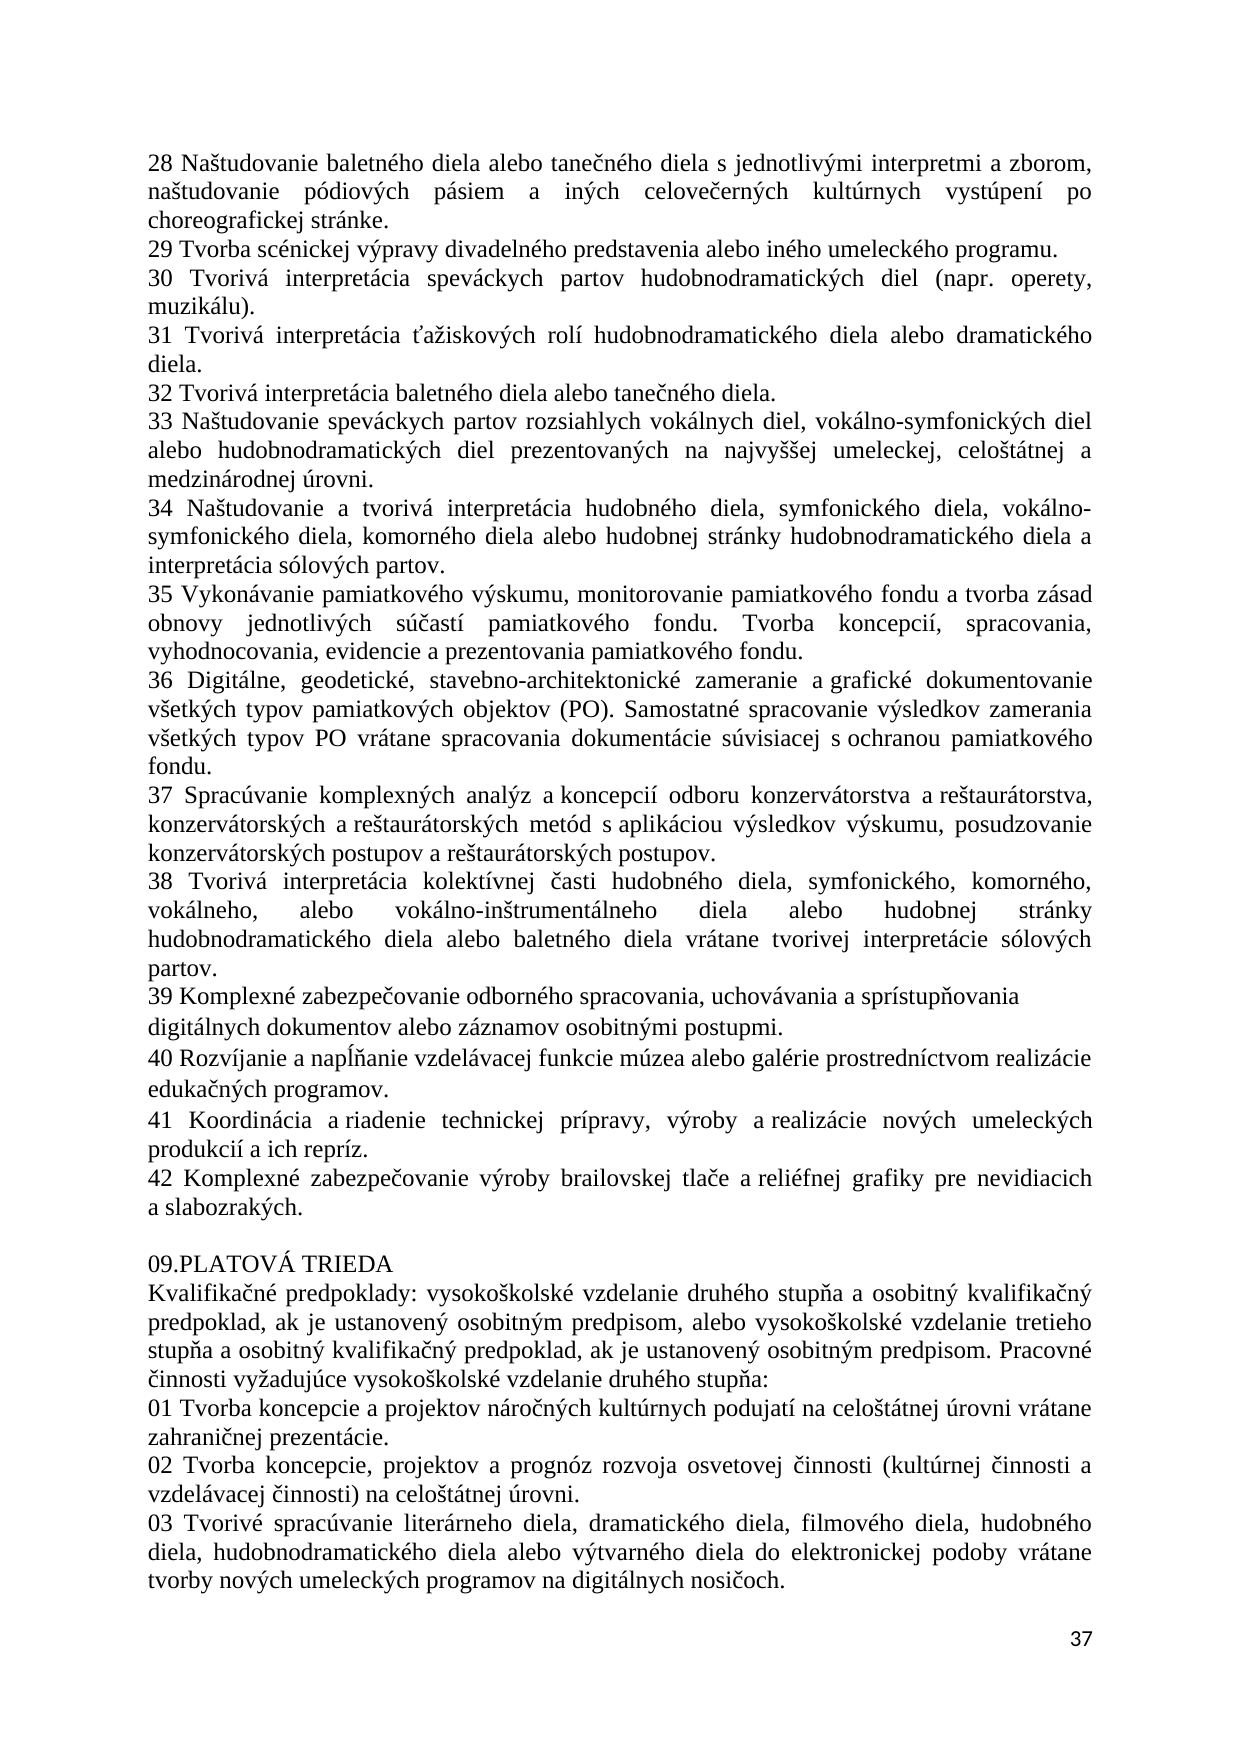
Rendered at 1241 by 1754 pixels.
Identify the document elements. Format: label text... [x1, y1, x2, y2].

text 42 Komplexné zabezpečovanie výroby brailovskej tlače a reliéfnej grafiky pre nevidiacich a slabozrakých. [148, 1163, 1093, 1221]
text 33 Naštudovanie speváckych partov rozsiahlych vokálnych diel, vokálno-symfonických diel alebo hudobnodramatických diel prezentovaných na najvyššej umeleckej, celoštátnej a medzinárodnej úrovni. [148, 406, 1093, 493]
text 38 Tvorivá interpretácia kolektívnej časti hudobného diela, symfonického, komorného, vokálneho, alebo vokálno-inštrumentálneho diela alebo hudobnej stránky hudobnodramatického diela alebo baletného diela vrátane tvorivej interpretácie sólových partov. [148, 866, 1093, 981]
text 32 Tvorivá interpretácia baletného diela alebo tanečného diela. [148, 378, 1093, 406]
text 30 Tvorivá interpretácia speváckych partov hudobnodramatických diel (napr. operety, muzikálu). [148, 263, 1093, 320]
text 37 Spracúvanie komplexných analýz a koncepcií odboru konzervátorstva a reštaurátorstva, konzervátorských a reštaurátorských metód s aplikáciou výsledkov výskumu, posudzovanie konzervátorských postupov a reštaurátorských postupov. [148, 780, 1093, 866]
text 35 Vykonávanie pamiatkového výskumu, monitorovanie pamiatkového fondu a tvorba zásad obnovy jednotlivých súčastí pamiatkového fondu. Tvorba koncepcií, spracovania, vyhodnocovania, evidencie a prezentovania pamiatkového fondu. [148, 579, 1093, 665]
text 29 Tvorba scénickej výpravy divadelného predstavenia alebo iného umeleckého programu. [148, 234, 1093, 263]
text 28 Naštudovanie baletného diela alebo tanečného diela s jednotlivými interpretmi a zborom, naštudovanie pódiových pásiem a iných celovečerných kultúrnych vystúpení po choreografickej stránke. [148, 148, 1093, 234]
text 41 Koordinácia a riadenie technickej prípravy, výroby a realizácie nových umeleckých produkcií a ich repríz. [148, 1106, 1093, 1163]
text Kvalifikačné predpoklady: vysokoškolské vzdelanie druhého stupňa a osobitný kvalifikačný predpoklad, ak je ustanovený osobitným predpisom, alebo vysokoškolské vzdelanie tretieho stupňa a osobitný kvalifikačný predpoklad, ak je ustanovený osobitným predpisom. Pracovné činnosti vyžadujúce vysokoškolské vzdelanie druhého stupňa: [148, 1278, 1093, 1393]
text 02 Tvorba koncepcie, projektov a prognóz rozvoja osvetovej činnosti (kultúrnej činnosti a vzdelávacej činnosti) na celoštátnej úrovni. [148, 1451, 1093, 1508]
text 01 Tvorba koncepcie a projektov náročných kultúrnych podujatí na celoštátnej úrovni vrátane zahraničnej prezentácie. [148, 1393, 1093, 1451]
text 40 Rozvíjanie a napĺňanie vzdelávacej funkcie múzea alebo galérie prostredníctvom realizácie edukačných programov. [148, 1043, 1093, 1103]
text 34 Naštudovanie a tvorivá interpretácia hudobného diela, symfonického diela, vokálno-symfonického diela, komorného diela alebo hudobnej stránky hudobnodramatického diela a interpretácia sólových partov. [148, 493, 1093, 579]
text 31 Tvorivá interpretácia ťažiskových rolí hudobnodramatického diela alebo dramatického diela. [148, 320, 1093, 378]
text 03 Tvorivé spracúvanie literárneho diela, dramatického diela, filmového diela, hudobného diela, hudobnodramatického diela alebo výtvarného diela do elektronickej podoby vrátane tvorby nových umeleckých programov na digitálnych nosičoch. [148, 1508, 1093, 1594]
text 36 Digitálne, geodetické, stavebno-architektonické zameranie a grafické dokumentovanie všetkých typov pamiatkových objektov (PO). Samostatné spracovanie výsledkov zamerania všetkých typov PO vrátane spracovania dokumentácie súvisiacej s ochranou pamiatkového fondu. [148, 665, 1093, 780]
text 39 Komplexné zabezpečovanie odborného spracovania, uchovávania a sprístupňovania digitálnych dokumentov alebo záznamov osobitnými postupmi. [148, 981, 1093, 1041]
text 09.PLATOVÁ TRIEDA [148, 1249, 1093, 1278]
